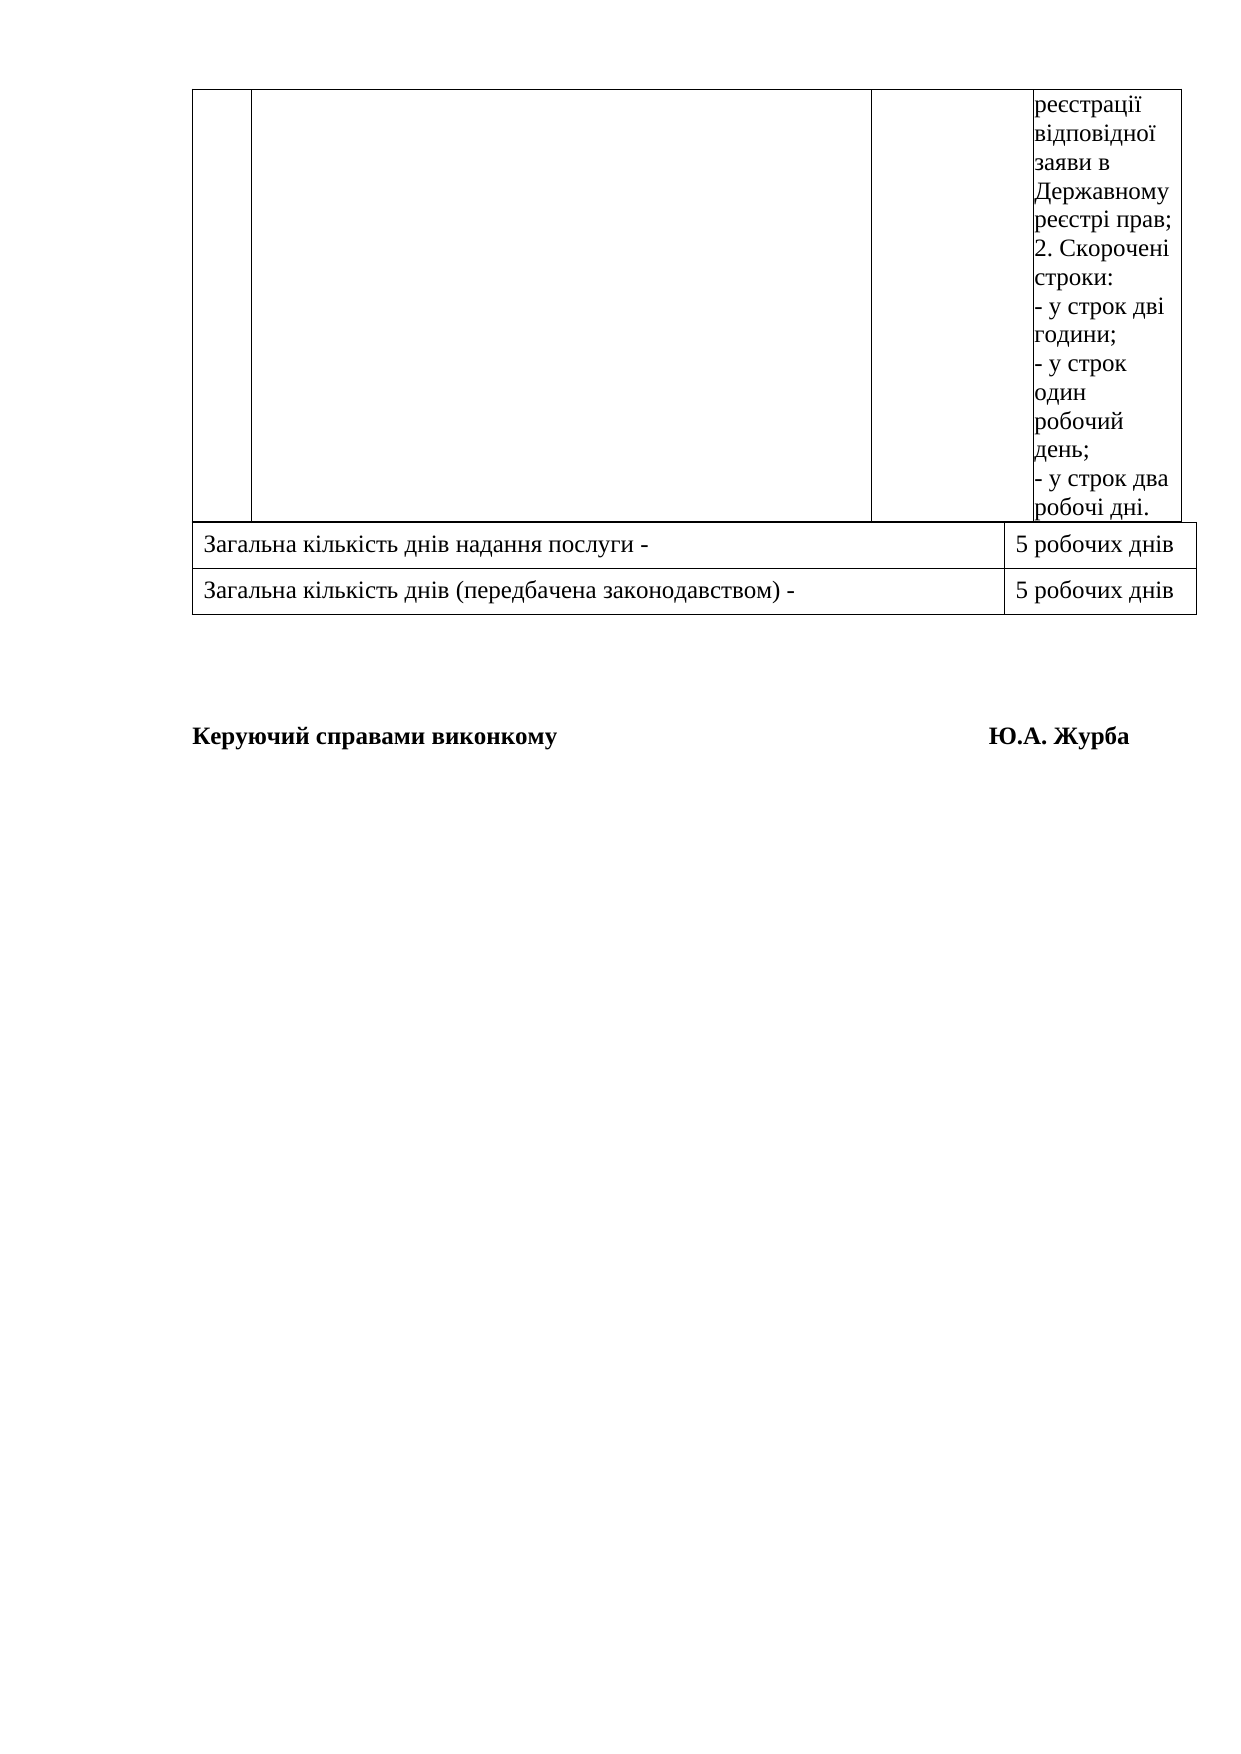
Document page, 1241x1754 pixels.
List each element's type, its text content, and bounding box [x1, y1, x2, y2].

text Керуючий справами виконкому Ю.А. Журба [177, 721, 1152, 750]
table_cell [252, 90, 871, 521]
table_header 5 робочих днів [1005, 523, 1196, 568]
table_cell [1034, 90, 1181, 521]
table_cell Загальна кількість днів (передбачена законодавством) - [193, 569, 1004, 614]
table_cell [872, 90, 1033, 521]
table_cell 5 робочих днів [1005, 569, 1196, 614]
table_header Загальна кількість днів надання послуги - [193, 523, 1004, 568]
table_cell 5. [193, 90, 251, 521]
